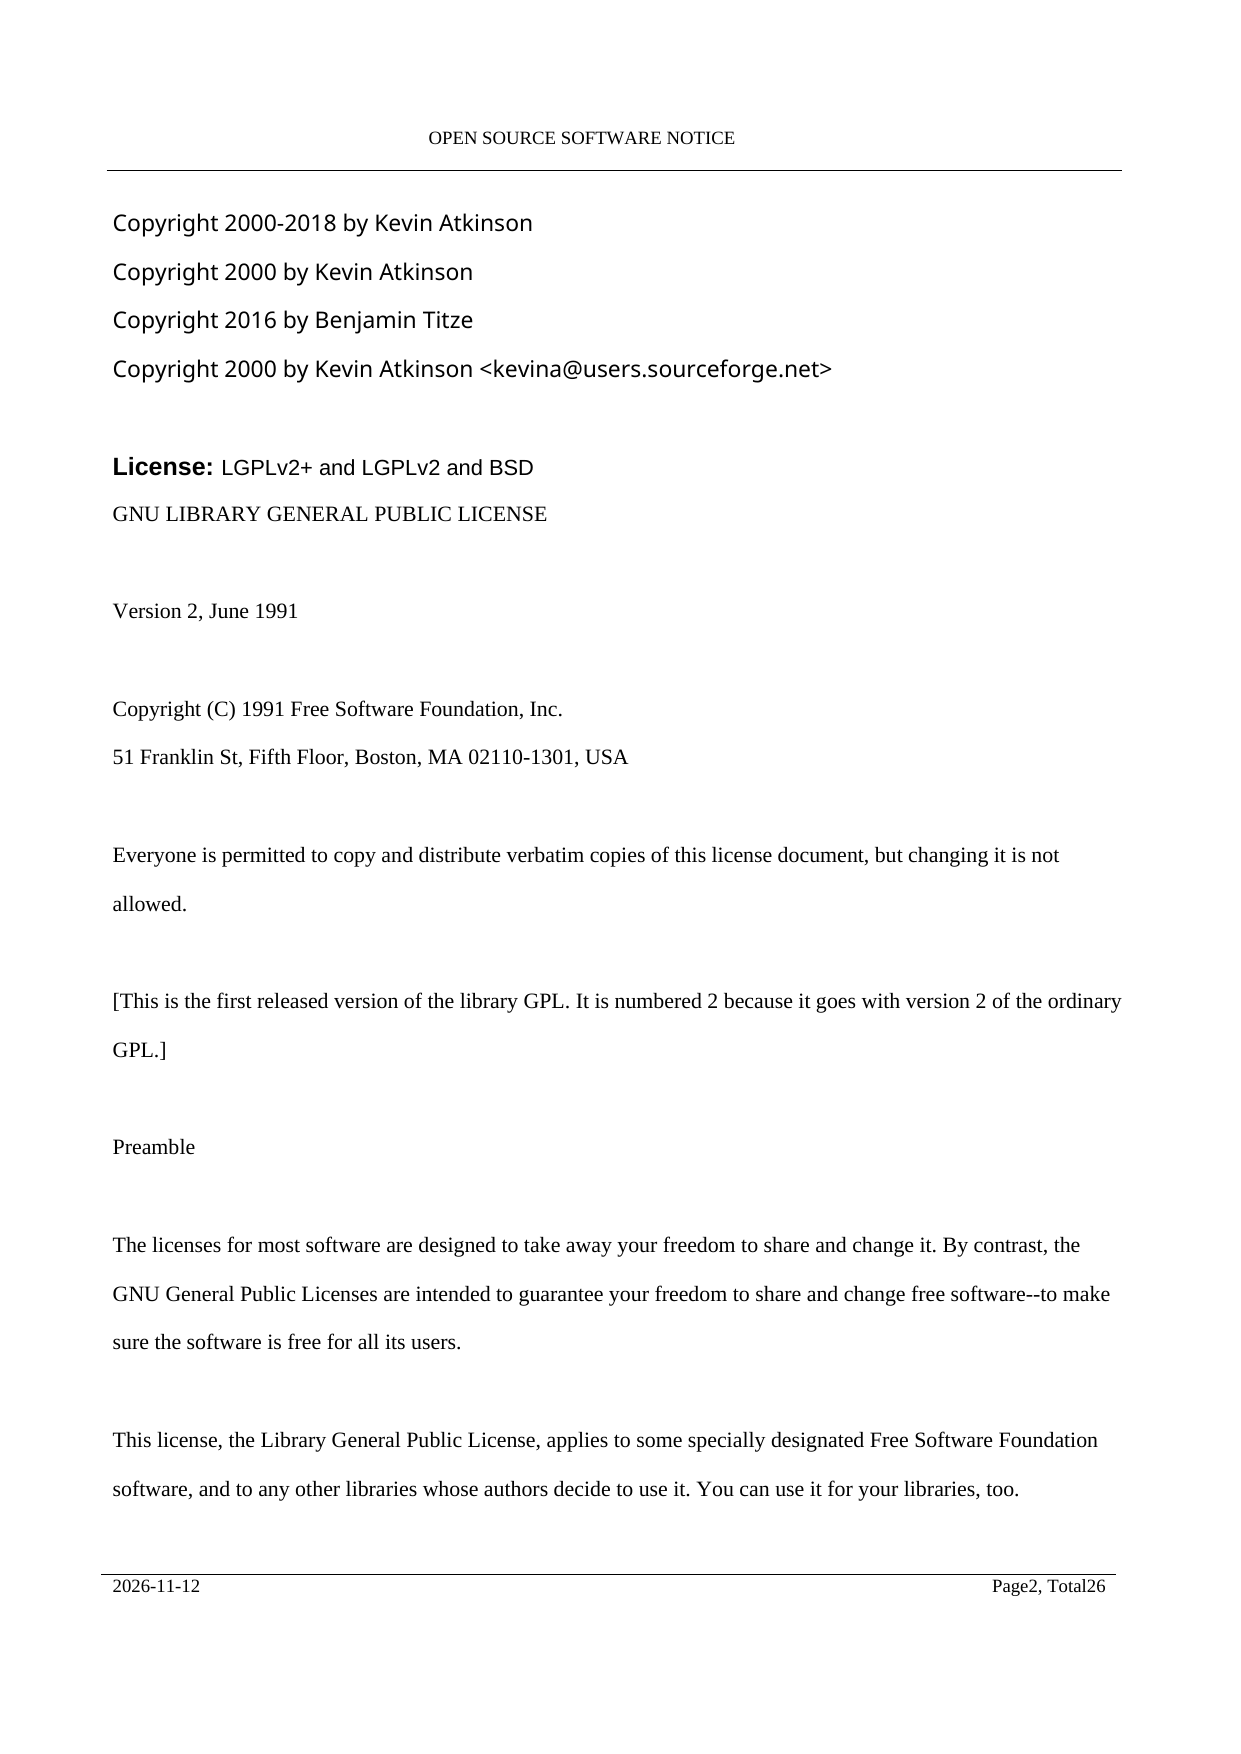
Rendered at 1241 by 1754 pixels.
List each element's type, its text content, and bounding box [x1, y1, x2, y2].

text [112, 206, 1128, 434]
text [112, 497, 1128, 1504]
text License: LGPLv2+ and LGPLv2 and BSD [112, 450, 1128, 483]
